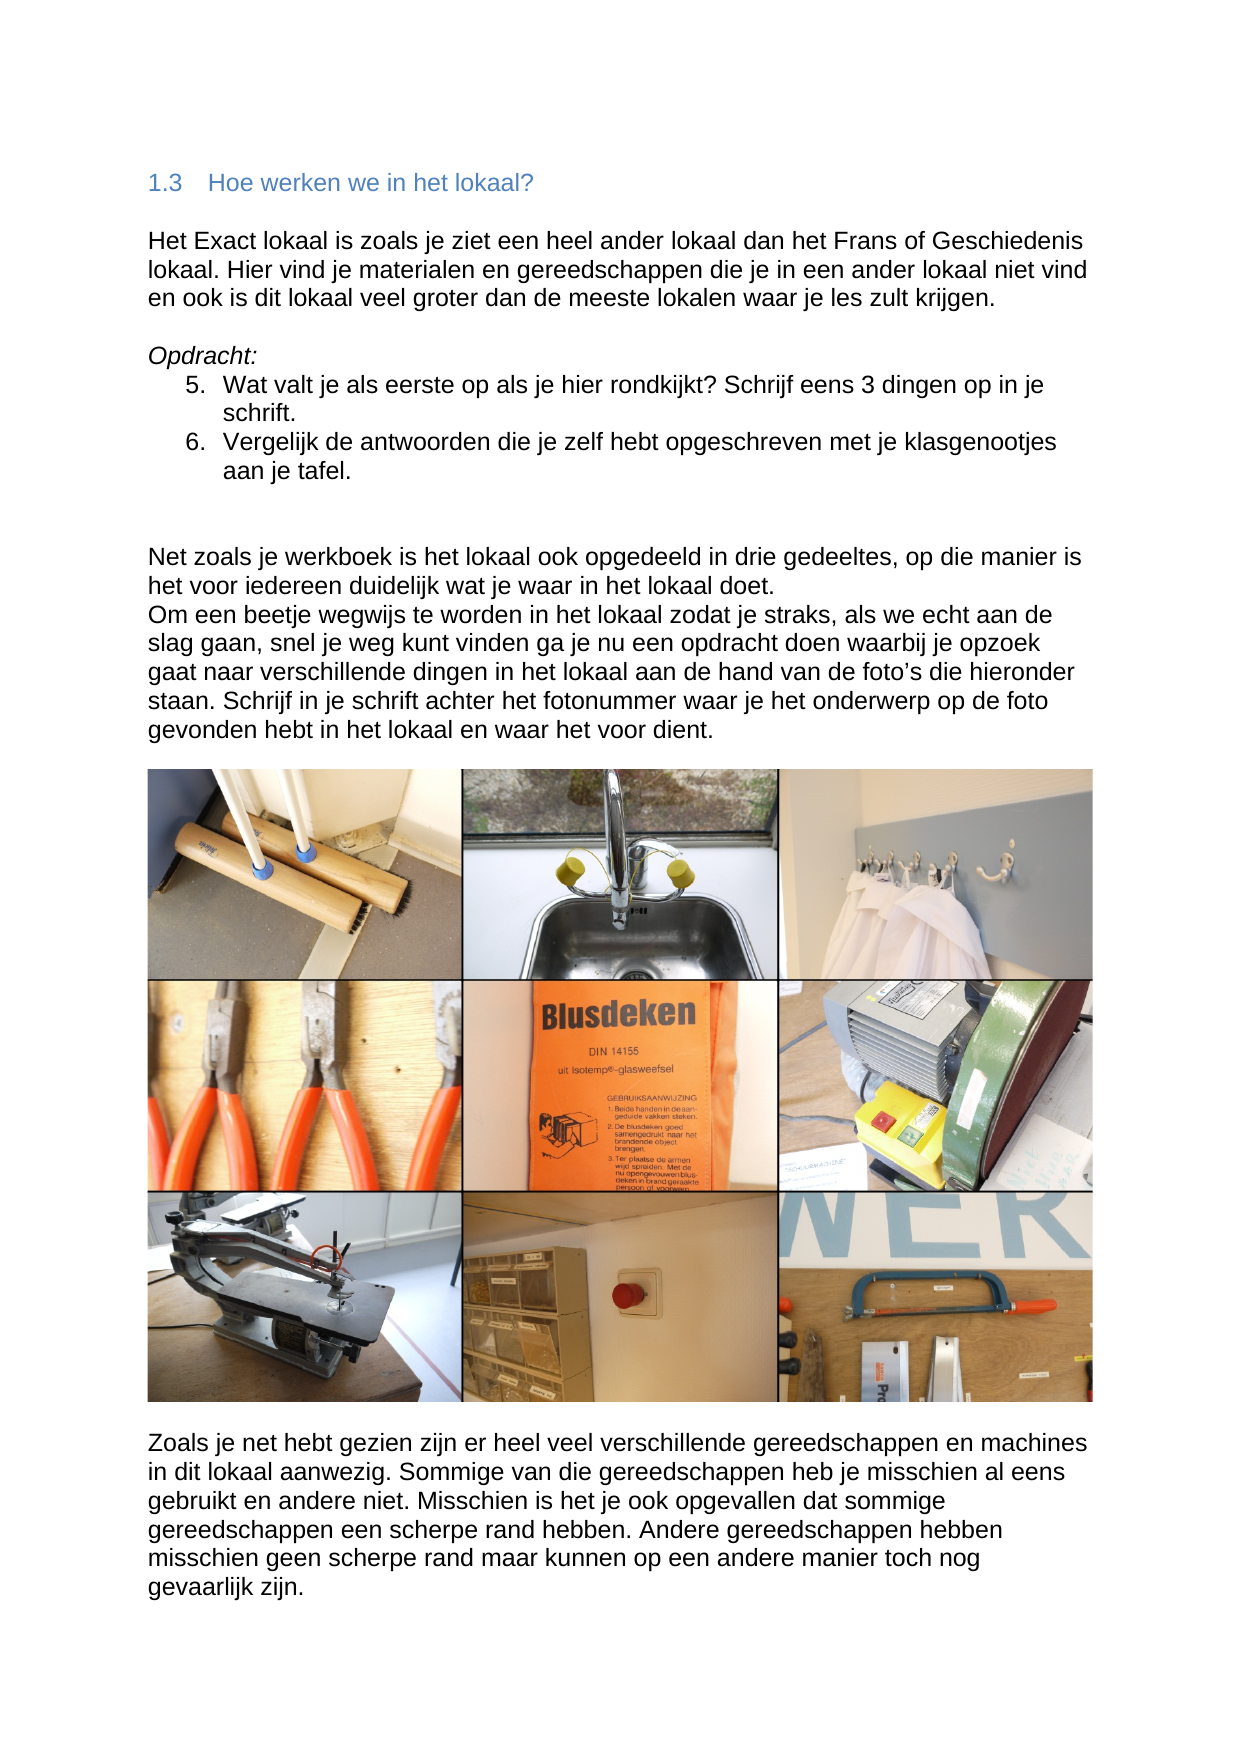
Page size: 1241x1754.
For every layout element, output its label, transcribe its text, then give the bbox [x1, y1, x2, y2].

text Opdracht: [148, 341, 1093, 370]
picture [147, 769, 1093, 1402]
text Om een beetje wegwijs te worden in het lokaal zodat je straks, als we echt aan de slag gaan, snel je weg kunt vinden ga je nu een opdracht doen waarbij je opzoek gaat naar verschillende dingen in het lokaal aan de hand van de foto’s die hieronder staan. Schrijf in je schrift achter het fotonummer waar je het onderwerp op de foto gevonden hebt in het lokaal en waar het voor dient. [148, 600, 1093, 743]
list Vergelijk de antwoorden die je zelf hebt opgeschreven met je klasgenootjes aan je tafel. [185, 427, 1093, 485]
subtitle Hoe werken we in het lokaal? [148, 168, 1093, 197]
text Net zoals je werkboek is het lokaal ook opgedeeld in drie gedeeltes, op die manier is het voor iedereen duidelijk wat je waar in het lokaal doet. [148, 542, 1093, 600]
list Wat valt je als eerste op als je hier rondkijkt? Schrijf eens 3 dingen op in je schrift. [185, 370, 1093, 427]
text Het Exact lokaal is zoals je ziet een heel ander lokaal dan het Frans of Geschiedenis lokaal. Hier vind je materialen en gereedschappen die je in een ander lokaal niet vind en ook is dit lokaal veel groter dan de meeste lokalen waar je les zult krijgen. [148, 226, 1093, 312]
text Zoals je net hebt gezien zijn er heel veel verschillende gereedschappen en machines in dit lokaal aanwezig. Sommige van die gereedschappen heb je misschien al eens gebruikt en andere niet. Misschien is het je ook opgevallen dat sommige gereedschappen een scherpe rand hebben. Andere gereedschappen hebben misschien geen scherpe rand maar kunnen op een andere manier toch nog gevaarlijk zijn. [148, 1428, 1093, 1601]
